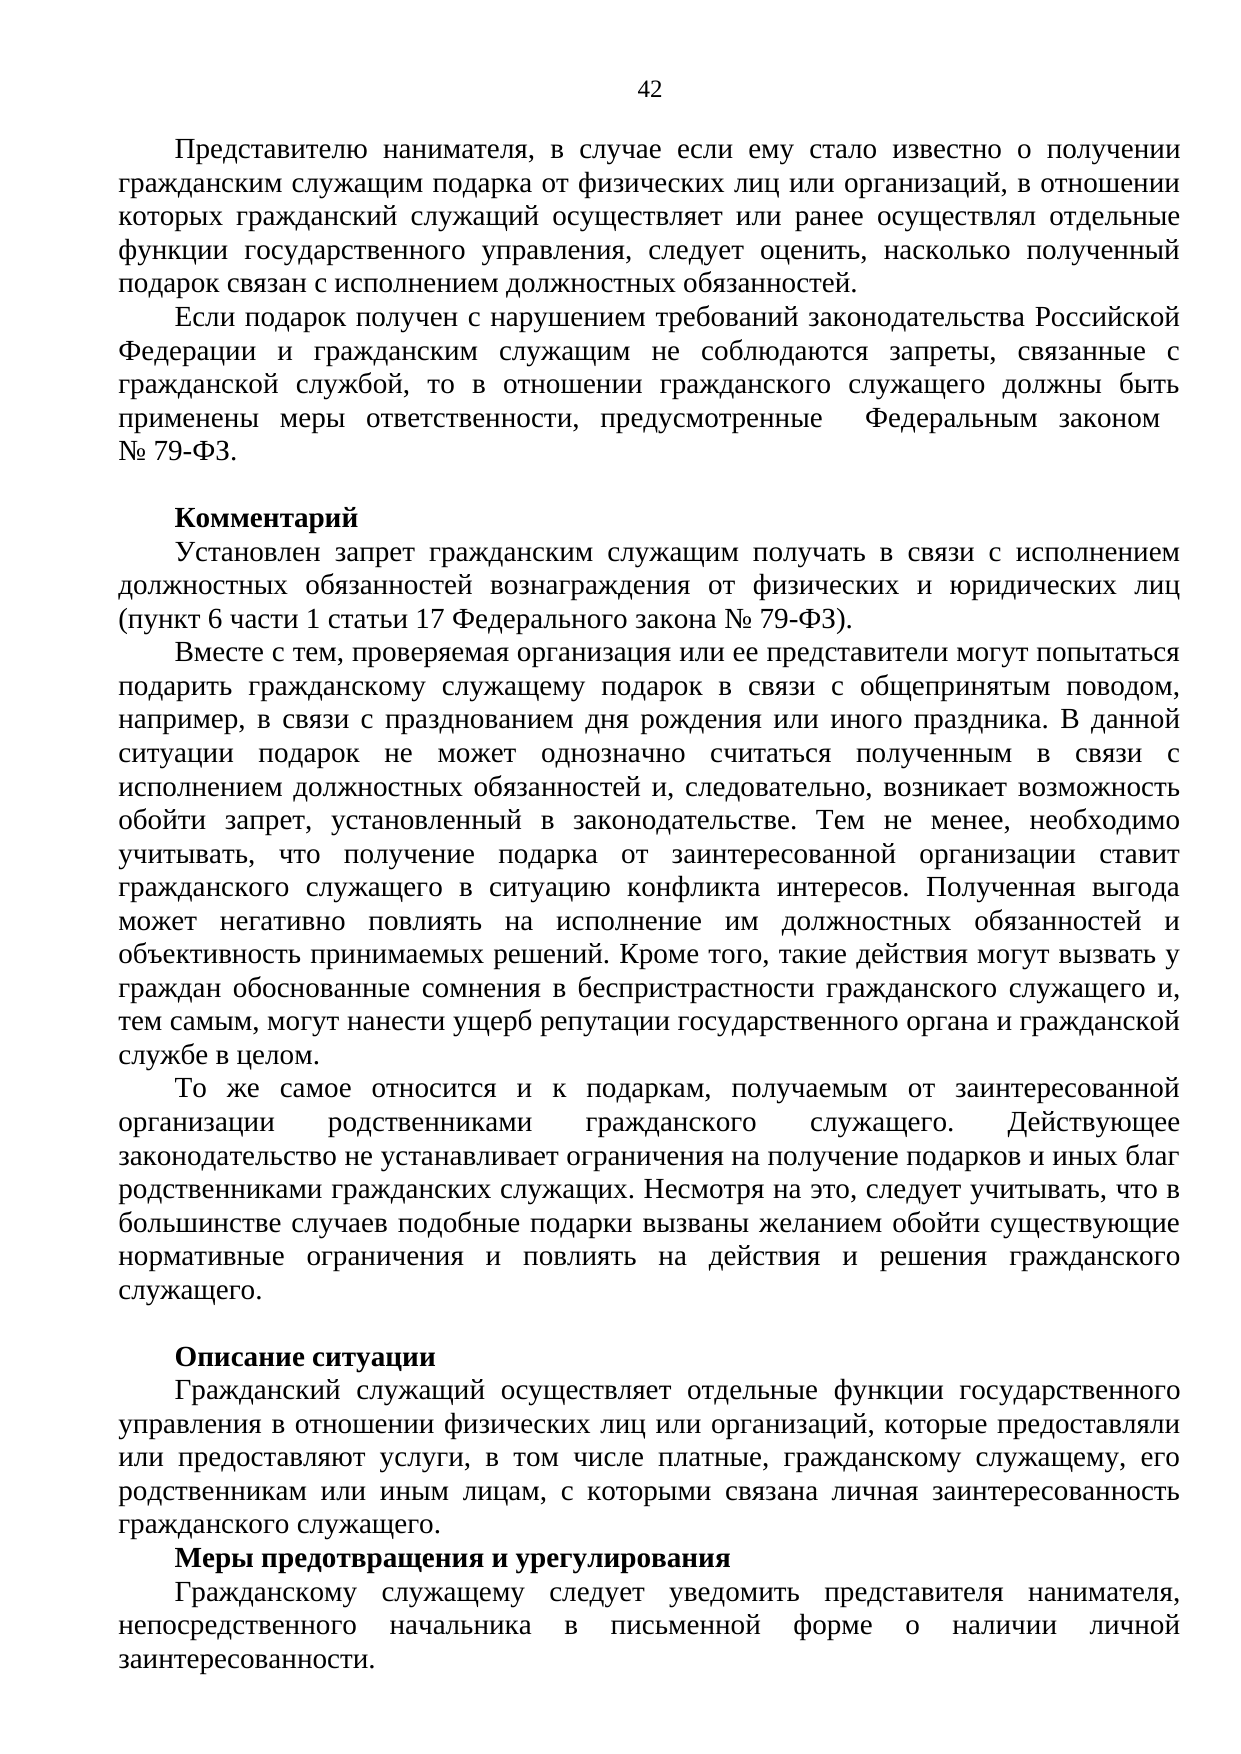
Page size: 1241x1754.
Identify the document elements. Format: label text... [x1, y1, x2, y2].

text То же самое относится и к подаркам, получаемым от заинтересованной организации родственниками гражданского служащего. Действующее законодательство не устанавливает ограничения на получение подарков и иных благ родственниками гражданских служащих. Несмотря на это, следует учитывать, что в большинстве случаев подобные подарки вызваны желанием обойти существующие нормативные ограничения и повлиять на действия и решения гражданского служащего. [118, 1071, 1181, 1305]
text Комментарий [118, 500, 1181, 534]
text Гражданскому служащему следует уведомить представителя нанимателя, непосредственного начальника в письменной форме о наличии личной заинтересованности. [118, 1574, 1181, 1674]
text Меры предотвращения и урегулирования [118, 1540, 1181, 1574]
text Если подарок получен с нарушением требований законодательства Российской Федерации и гражданским служащим не соблюдаются запреты, связанные с гражданской службой, то в отношении гражданского служащего должны быть применены меры ответственности, предусмотренные Федеральным законом № 79-ФЗ. [118, 299, 1181, 467]
text Установлен запрет гражданским служащим получать в связи с исполнением должностных обязанностей вознаграждения от физических и юридических лиц (пункт 6 части 1 статьи 17 Федерального закона № 79-ФЗ). [118, 534, 1181, 634]
text Описание ситуации [118, 1339, 1181, 1372]
text Вместе с тем, проверяемая организация или ее представители могут попытаться подарить гражданскому служащему подарок в связи с общепринятым поводом, например, в связи с празднованием дня рождения или иного праздника. В данной ситуации подарок не может однозначно считаться полученным в связи с исполнением должностных обязанностей и, следовательно, возникает возможность обойти запрет, установленный в законодательстве. Тем не менее, необходимо учитывать, что получение подарка от заинтересованной организации ставит гражданского служащего в ситуацию конфликта интересов. Полученная выгода может негативно повлиять на исполнение им должностных обязанностей и объективность принимаемых решений. Кроме того, такие действия могут вызвать у граждан обоснованные сомнения в беспристрастности гражданского служащего и, тем самым, могут нанести ущерб репутации государственного органа и гражданской службе в целом. [118, 634, 1181, 1071]
text Представителю нанимателя, в случае если ему стало известно о получении гражданским служащим подарка от физических лиц или организаций, в отношении которых гражданский служащий осуществляет или ранее осуществлял отдельные функции государственного управления, следует оценить, насколько полученный подарок связан с исполнением должностных обязанностей. [118, 131, 1181, 299]
text Гражданский служащий осуществляет отдельные функции государственного управления в отношении физических лиц или организаций, которые предоставляли или предоставляют услуги, в том числе платные, гражданскому служащему, его родственникам или иным лицам, с которыми связана личная заинтересованность гражданского служащего. [118, 1372, 1181, 1540]
